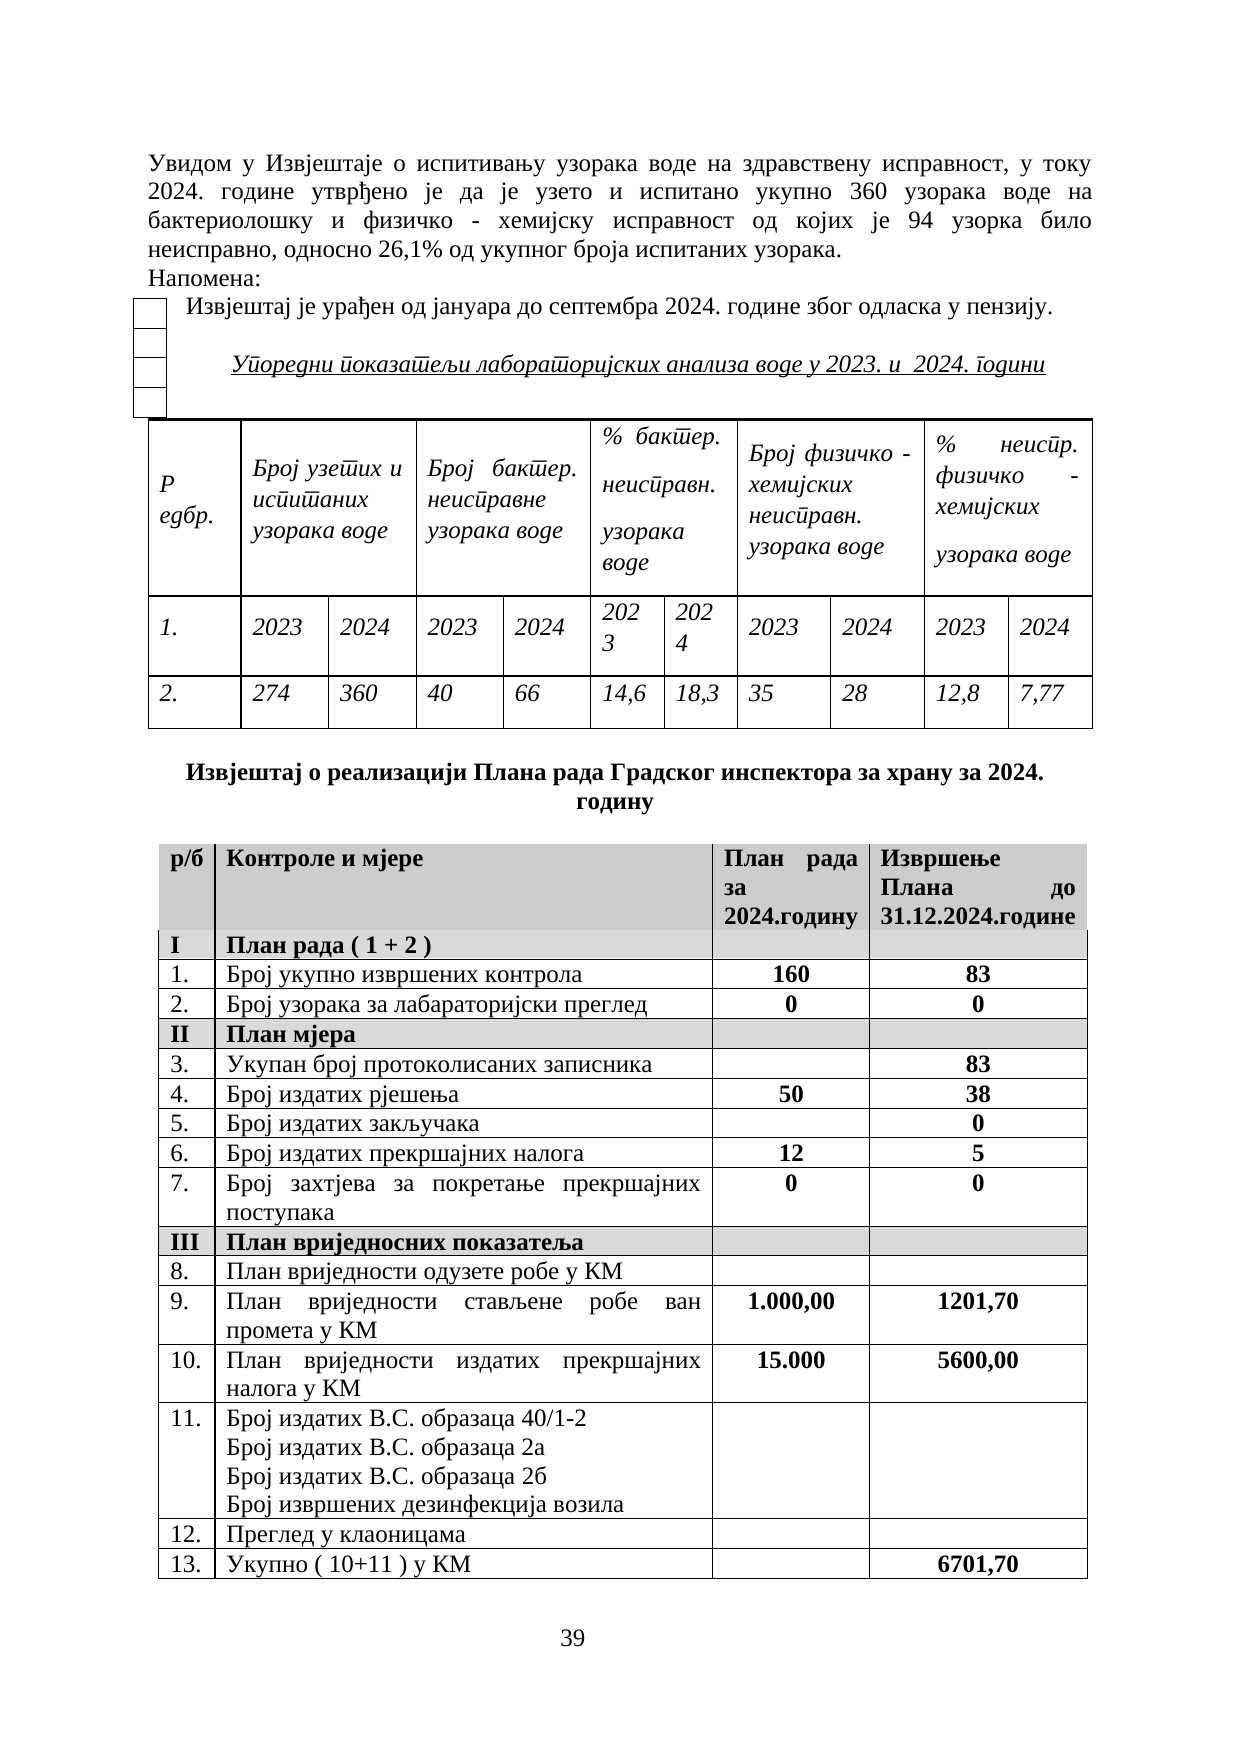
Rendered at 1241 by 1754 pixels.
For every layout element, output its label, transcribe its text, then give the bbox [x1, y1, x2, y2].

table_cell 1. [149, 597, 240, 675]
table_cell [713, 1549, 869, 1578]
table_cell Број укупно извршених контрола [216, 960, 712, 988]
table_cell [713, 1109, 869, 1137]
table_cell 7. [159, 1168, 214, 1226]
table_cell 14,6 [591, 677, 664, 727]
table_cell 2024 [504, 597, 590, 675]
table_cell I [159, 930, 214, 958]
table_cell 10. [159, 1345, 214, 1402]
table_cell 12,8 [925, 677, 1008, 727]
table_cell 2024 [329, 597, 416, 675]
table_cell План рада ( 1 + 2 ) [216, 930, 712, 958]
text Увидом у Извјештаје о испитивању узорака воде на здравствену исправност, у току 2024. године утврђено је да је узето и испитано укупно 360 узорака воде на бактериолошку и физичко - хемијску исправност од којих је 94 узорка било неисправно, односно 26,1% од укупног броја испитаних узорака. [148, 148, 1093, 263]
table_cell Број издатих В.С. образаца 40/1-2 Број издатих В.С. образаца 2а Број издатих В.С. образаца 2б Број извршених дезинфекција возила [216, 1403, 712, 1518]
table_cell [870, 1403, 1087, 1518]
table_cell 11. [159, 1403, 214, 1518]
table_cell 5. [159, 1109, 214, 1137]
text Упоредни показатељи лабораторијских анализа воде у 2023. и 2024. години [167, 349, 1093, 378]
table_cell 7,77 [1009, 677, 1092, 727]
table_cell 9. [159, 1286, 214, 1344]
text Извјештај о реализацији Плана рада Градског инспектора за храну за 2024. годину [148, 757, 1082, 815]
table_cell [870, 930, 1087, 958]
table_cell 2. [149, 677, 240, 727]
table_cell [134, 388, 166, 417]
table_cell Број узорака за лабараторијски преглед [216, 989, 712, 1018]
table_header Број узетих и испитаних узорака воде [242, 421, 416, 595]
table_cell 4. [159, 1079, 214, 1107]
table_header Редбр. [149, 421, 240, 595]
table_cell 40 [417, 677, 503, 727]
table_header Контроле и мјере [216, 844, 712, 930]
table_cell 1201,70 [870, 1286, 1087, 1344]
table_cell 15.000 [713, 1345, 869, 1402]
table_cell План вриједности издатих прекршајних налога у КМ [216, 1345, 712, 1402]
table_cell 38 [870, 1079, 1087, 1107]
table_cell Број издатих рјешења [216, 1079, 712, 1107]
table_header % неиспр. физичко - хемијских узорака воде [925, 421, 1092, 595]
table_cell 3. [159, 1049, 214, 1078]
table_cell Укупан број протоколисаних записника [216, 1049, 712, 1078]
table_cell Број захтјева за покретање прекршајних поступака [216, 1168, 712, 1226]
table_cell 12 [713, 1138, 869, 1167]
table_cell 360 [329, 677, 416, 727]
table_cell 13. [159, 1549, 214, 1578]
table_cell [870, 1227, 1087, 1255]
table_cell 28 [831, 677, 924, 727]
table_cell 35 [738, 677, 830, 727]
table_cell План вриједности стављене робе ван промета у КМ [216, 1286, 712, 1344]
table_cell [870, 1519, 1087, 1548]
table_cell 50 [713, 1079, 869, 1107]
table_cell Укупно ( 10+11 ) у КМ [216, 1549, 712, 1578]
table_cell [713, 1019, 869, 1048]
table_cell 83 [870, 960, 1087, 988]
table_cell 66 [504, 677, 590, 727]
table_cell Број издатих прекршајних налога [216, 1138, 712, 1167]
table_cell 2023 [738, 597, 830, 675]
table_cell 5600,00 [870, 1345, 1087, 1402]
table_cell 2023 [591, 597, 664, 675]
table_cell 1. [159, 960, 214, 988]
table_cell 2023 [925, 597, 1008, 675]
table_header Број бактер. неисправне узорака воде [417, 421, 590, 595]
table_header Извршење Плана до 31.12.2024.године [870, 844, 1087, 930]
table_cell Број издатих закључака [216, 1109, 712, 1137]
table_cell [870, 1256, 1087, 1285]
table_cell 12. [159, 1519, 214, 1548]
table_cell 6. [159, 1138, 214, 1167]
text Извјештај је урађен од јануара до септембра 2024. године због одласка у пензију. [148, 291, 1093, 320]
table_cell [713, 1519, 869, 1548]
table_cell 160 [713, 960, 869, 988]
table_cell [713, 1049, 869, 1078]
table_cell 274 [242, 677, 328, 727]
table_cell Преглед у клаоницама [216, 1519, 712, 1548]
table_header р/б [159, 844, 214, 930]
table_cell 2024 [831, 597, 924, 675]
table_cell III [159, 1227, 214, 1255]
table_cell 0 [870, 989, 1087, 1018]
table_cell [870, 1019, 1087, 1048]
table_cell 2023 [242, 597, 328, 675]
text Напомена: [148, 263, 1093, 291]
table_header План рада за 2024.годину [713, 844, 869, 930]
table_cell 8. [159, 1256, 214, 1285]
table_header % бактер. неисправн. узорака воде [591, 421, 737, 595]
table_cell [134, 358, 166, 387]
table_cell 5 [870, 1138, 1087, 1167]
table_cell 2023 [417, 597, 503, 675]
table_cell [713, 1403, 869, 1518]
table_cell [713, 930, 869, 958]
table_cell 0 [713, 1168, 869, 1226]
table_header Број физичко -хемијских неисправн. узорака воде [738, 421, 924, 595]
table_cell 2024 [665, 597, 737, 675]
table_cell 0 [870, 1109, 1087, 1137]
table_cell 6701,70 [870, 1549, 1087, 1578]
table_cell 2024 [1009, 597, 1092, 675]
table_cell 18,3 [665, 677, 737, 727]
table_cell [713, 1256, 869, 1285]
table_cell [713, 1227, 869, 1255]
table_cell План вриједности одузете робе у КМ [216, 1256, 712, 1285]
table_cell 83 [870, 1049, 1087, 1078]
table_cell План вриједносних показатеља [216, 1227, 712, 1255]
table_cell 0 [870, 1168, 1087, 1226]
table_cell 2. [159, 989, 214, 1018]
table_header [134, 299, 166, 327]
table_cell [134, 329, 166, 357]
table_cell 1.000,00 [713, 1286, 869, 1344]
table_cell План мјера [216, 1019, 712, 1048]
table_cell II [159, 1019, 214, 1048]
table_cell 0 [713, 989, 869, 1018]
